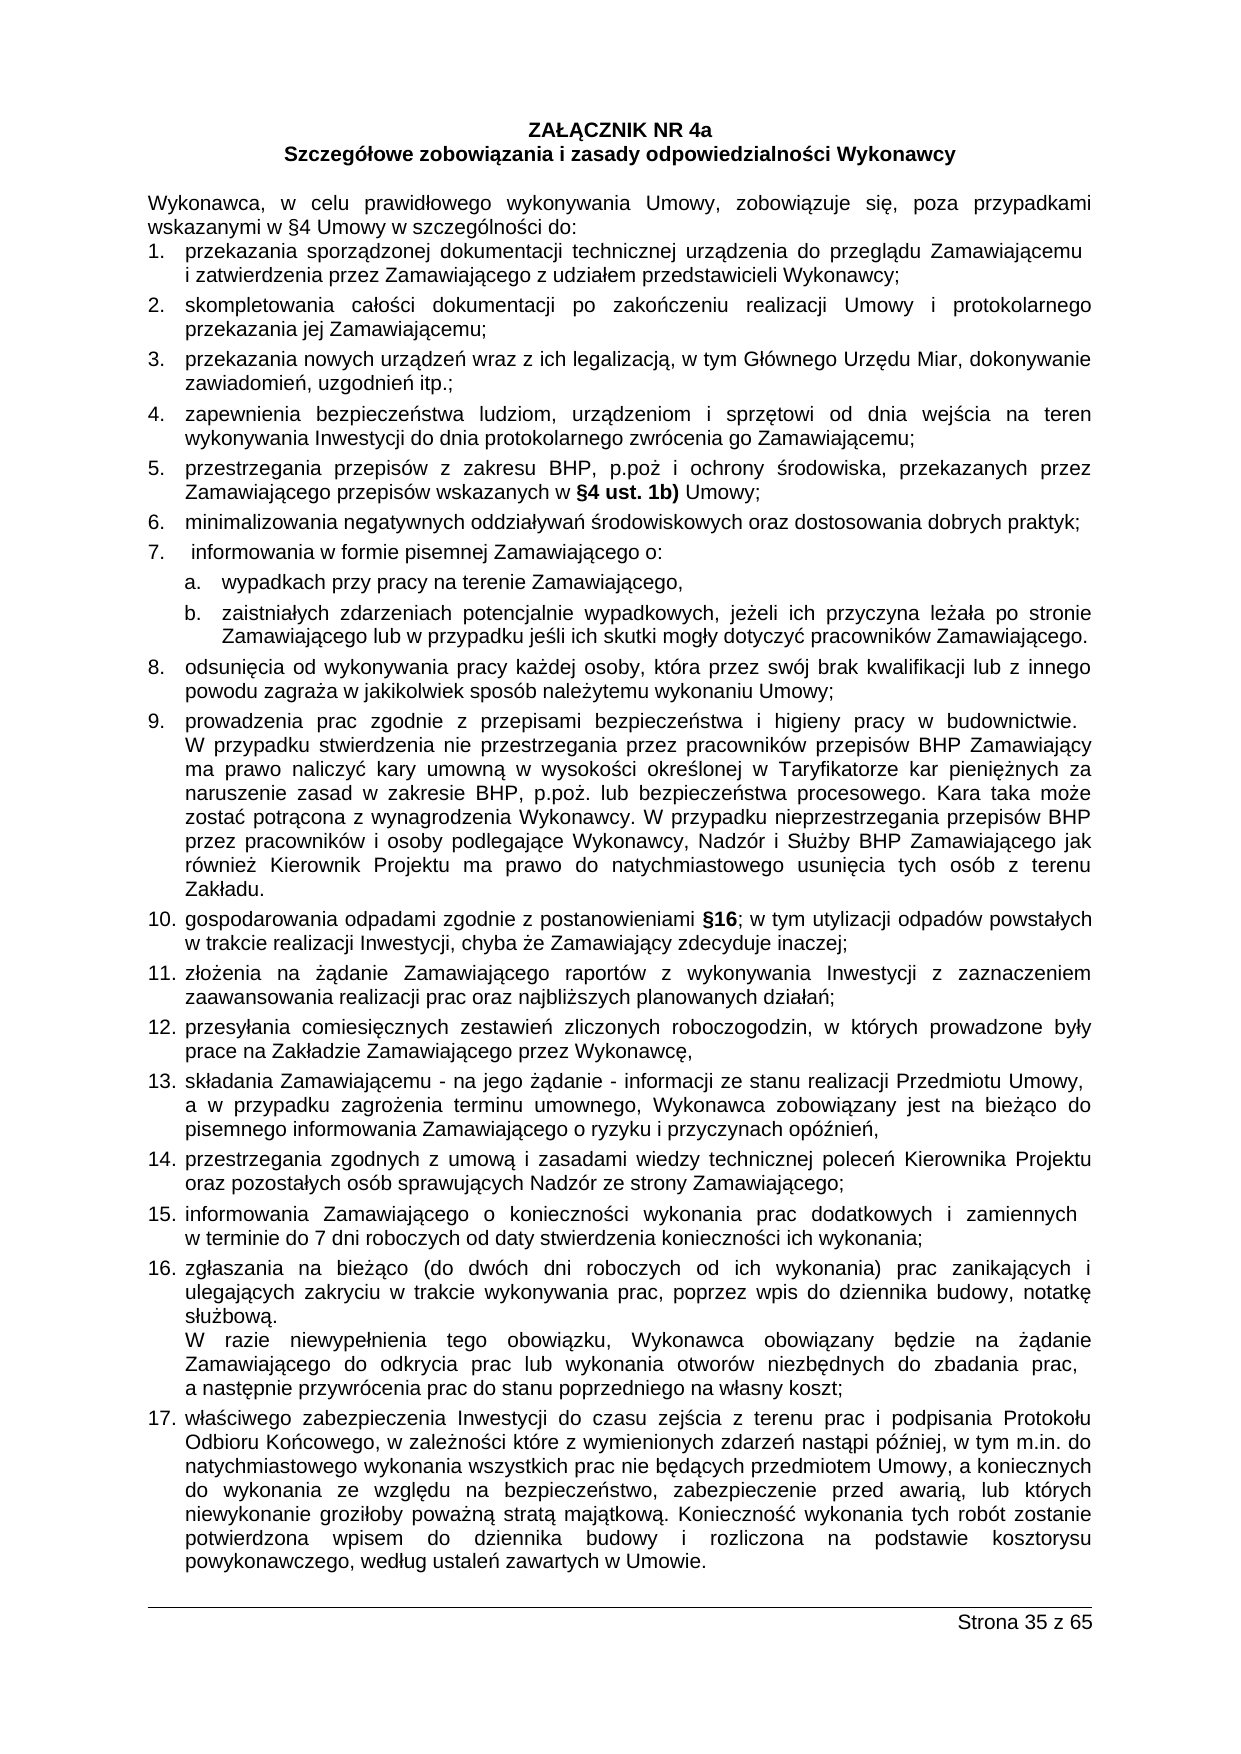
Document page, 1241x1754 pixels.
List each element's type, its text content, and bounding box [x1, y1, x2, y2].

list złożenia na żądanie Zamawiającego raportów z wykonywania Inwestycji z zaznaczeniem zaawansowania realizacji prac oraz najbliższych planowanych działań; [148, 961, 1092, 1009]
text ZAŁĄCZNIK NR 4a Szczegółowe zobowiązania i zasady odpowiedzialności Wykonawcy [148, 118, 1092, 166]
list przesyłania comiesięcznych zestawień zliczonych roboczogodzin, w których prowadzone były prace na Zakładzie Zamawiającego przez Wykonawcę, [148, 1015, 1092, 1063]
list skompletowania całości dokumentacji po zakończeniu realizacji Umowy i protokolarnego przekazania jej Zamawiającemu; [148, 293, 1092, 341]
list minimalizowania negatywnych oddziaływań środowiskowych oraz dostosowania dobrych praktyk; [148, 510, 1092, 534]
list przestrzegania przepisów z zakresu BHP, p.poż i ochrony środowiska, przekazanych przez Zamawiającego przepisów wskazanych w §4 ust. 1b) Umowy; [148, 456, 1092, 503]
list właściwego zabezpieczenia Inwestycji do czasu zejścia z terenu prac i podpisania Protokołu Odbioru Końcowego, w zależności które z wymienionych zdarzeń nastąpi później, w tym m.in. do natychmiastowego wykonania wszystkich prac nie będących przedmiotem Umowy, a koniecznych do wykonania ze względu na bezpieczeństwo, zabezpieczenie przed awarią, lub których niewykonanie groziłoby poważną stratą majątkową. Konieczność wykonania tych robót zostanie potwierdzona wpisem do dziennika budowy i rozliczona na podstawie kosztorysu powykonawczego, według ustaleń zawartych w Umowie. [148, 1406, 1092, 1573]
list prowadzenia prac zgodnie z przepisami bezpieczeństwa i higieny pracy w budownictwie. W przypadku stwierdzenia nie przestrzegania przez pracowników przepisów BHP Zamawiający ma prawo naliczyć kary umowną w wysokości określonej w Taryfikatorze kar pieniężnych za naruszenie zasad w zakresie BHP, p.poż. lub bezpieczeństwa procesowego. Kara taka może zostać potrącona z wynagrodzenia Wykonawcy. W przypadku nieprzestrzegania przepisów BHP przez pracowników i osoby podlegające Wykonawcy, Nadzór i Służby BHP Zamawiającego jak również Kierownik Projektu ma prawo do natychmiastowego usunięcia tych osób z terenu Zakładu. [148, 709, 1092, 900]
list zaistniałych zdarzeniach potencjalnie wypadkowych, jeżeli ich przyczyna leżała po stronie Zamawiającego lub w przypadku jeśli ich skutki mogły dotyczyć pracowników Zamawiającego. [184, 600, 1092, 648]
list gospodarowania odpadami zgodnie z postanowieniami §16; w tym utylizacji odpadów powstałych w trakcie realizacji Inwestycji, chyba że Zamawiający zdecyduje inaczej; [148, 907, 1092, 954]
list składania Zamawiającemu - na jego żądanie - informacji ze stanu realizacji Przedmiotu Umowy, a w przypadku zagrożenia terminu umownego, Wykonawca zobowiązany jest na bieżąco do pisemnego informowania Zamawiającego o ryzyku i przyczynach opóźnień, [148, 1069, 1092, 1141]
list odsunięcia od wykonywania pracy każdej osoby, która przez swój brak kwalifikacji lub z innego powodu zagraża w jakikolwiek sposób należytemu wykonaniu Umowy; [148, 654, 1092, 702]
list zgłaszania na bieżąco (do dwóch dni roboczych od ich wykonania) prac zanikających i ulegających zakryciu w trakcie wykonywania prac, poprzez wpis do dziennika budowy, notatkę służbową. W razie niewypełnienia tego obowiązku, Wykonawca obowiązany będzie na żądanie Zamawiającego do odkrycia prac lub wykonania otworów niezbędnych do zbadania prac, a następnie przywrócenia prac do stanu poprzedniego na własny koszt; [148, 1256, 1092, 1399]
list przekazania sporządzonej dokumentacji technicznej urządzenia do przeglądu Zamawiającemu i zatwierdzenia przez Zamawiającego z udziałem przedstawicieli Wykonawcy; [148, 239, 1092, 287]
list wypadkach przy pracy na terenie Zamawiającego, [184, 570, 1092, 594]
list informowania Zamawiającego o konieczności wykonania prac dodatkowych i zamiennych w terminie do 7 dni roboczych od daty stwierdzenia konieczności ich wykonania; [148, 1201, 1092, 1249]
list przekazania nowych urządzeń wraz z ich legalizacją, w tym Głównego Urzędu Miar, dokonywanie zawiadomień, uzgodnień itp.; [148, 347, 1092, 395]
text Wykonawca, w celu prawidłowego wykonywania Umowy, zobowiązuje się, poza przypadkami wskazanymi w §4 Umowy w szczególności do: [148, 191, 1092, 239]
list przestrzegania zgodnych z umową i zasadami wiedzy technicznej poleceń Kierownika Projektu oraz pozostałych osób sprawujących Nadzór ze strony Zamawiającego; [148, 1147, 1092, 1195]
list zapewnienia bezpieczeństwa ludziom, urządzeniom i sprzętowi od dnia wejścia na teren wykonywania Inwestycji do dnia protokolarnego zwrócenia go Zamawiającemu; [148, 401, 1092, 449]
list informowania w formie pisemnej Zamawiającego o: [148, 540, 1092, 564]
